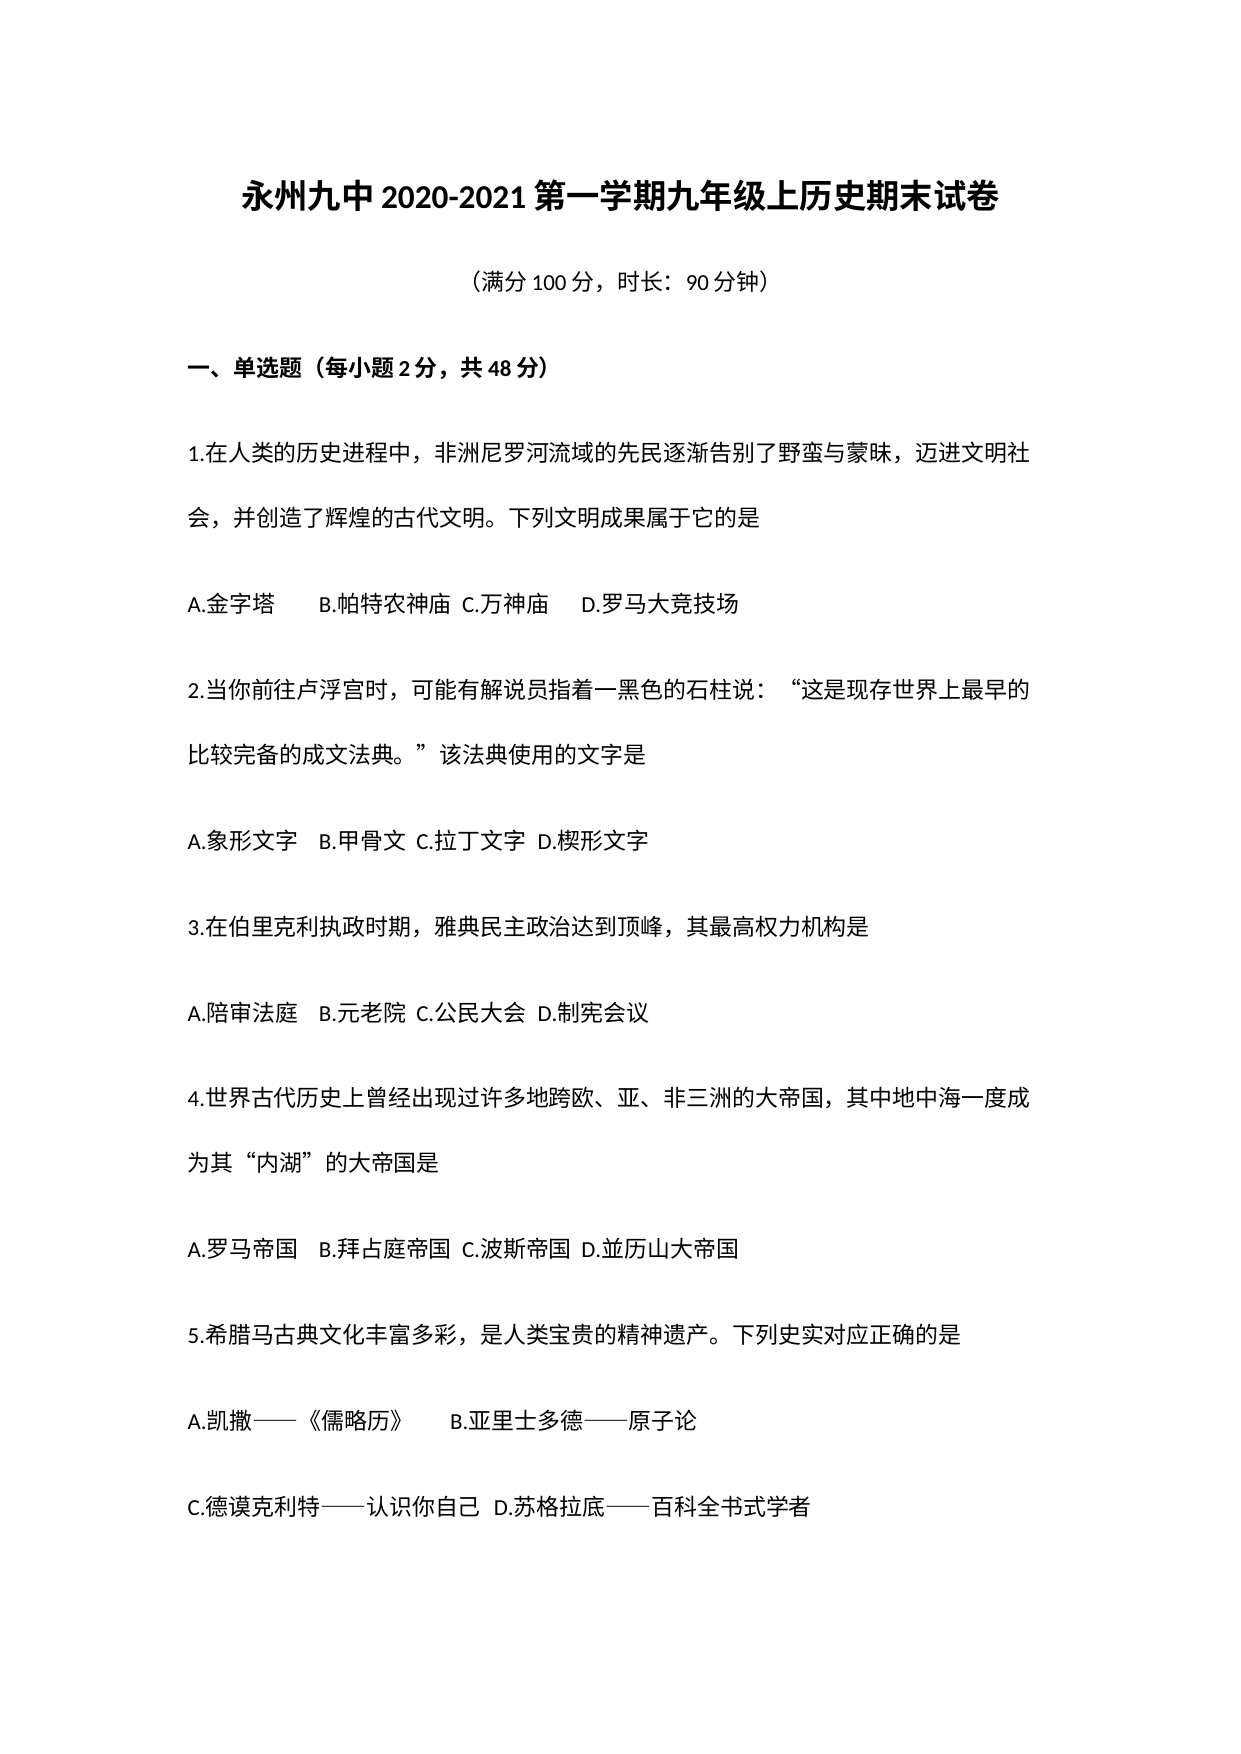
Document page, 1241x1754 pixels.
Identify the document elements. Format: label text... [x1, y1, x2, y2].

text 3.在伯里克利执政时期，雅典民主政治达到顶峰，其最高权力机构是 [187, 893, 1053, 958]
text A.象形文字 B.甲骨文 C.拉丁文字 D.楔形文字 [187, 807, 1053, 872]
text C.德谟克利特——认识你自己 D.苏格拉底——百科全书式学者 [187, 1473, 1053, 1538]
text 永州九中2020-2021第一学期九年级上历史期末试卷 [187, 162, 1053, 227]
text 1.在人类的历史进程中，非洲尼罗河流域的先民逐渐告别了野蛮与蒙昧，迈进文明社会，并创造了辉煌的古代文明。下列文明成果属于它的是 [187, 419, 1053, 549]
text A.陪审法庭 B.元老院 C.公民大会 D.制宪会议 [187, 979, 1053, 1044]
text 2.当你前往卢浮宫时，可能有解说员指着一黑色的石柱说：“这是现存世界上最早的比较完备的成文法典。”该法典使用的文字是 [187, 656, 1053, 786]
text A.凯撒——《儒略历》 B.亚里士多德——原子论 [187, 1387, 1053, 1452]
text 一、单选题（每小题2分，共48分） [187, 334, 1053, 399]
text A.金字塔 B.帕特农神庙 C.万神庙 D.罗马大竞技场 [187, 570, 1053, 635]
text （满分100分，时长：90分钟） [187, 248, 1053, 313]
text 5.希腊马古典文化丰富多彩，是人类宝贵的精神遗产。下列史实对应正确的是 [187, 1301, 1053, 1366]
text A.罗马帝国 B.拜占庭帝国 C.波斯帝国 D.並历山大帝国 [187, 1215, 1053, 1280]
text 4.世界古代历史上曾经出现过许多地跨欧、亚、非三洲的大帝国，其中地中海一度成为其“内湖”的大帝国是 [187, 1064, 1053, 1194]
